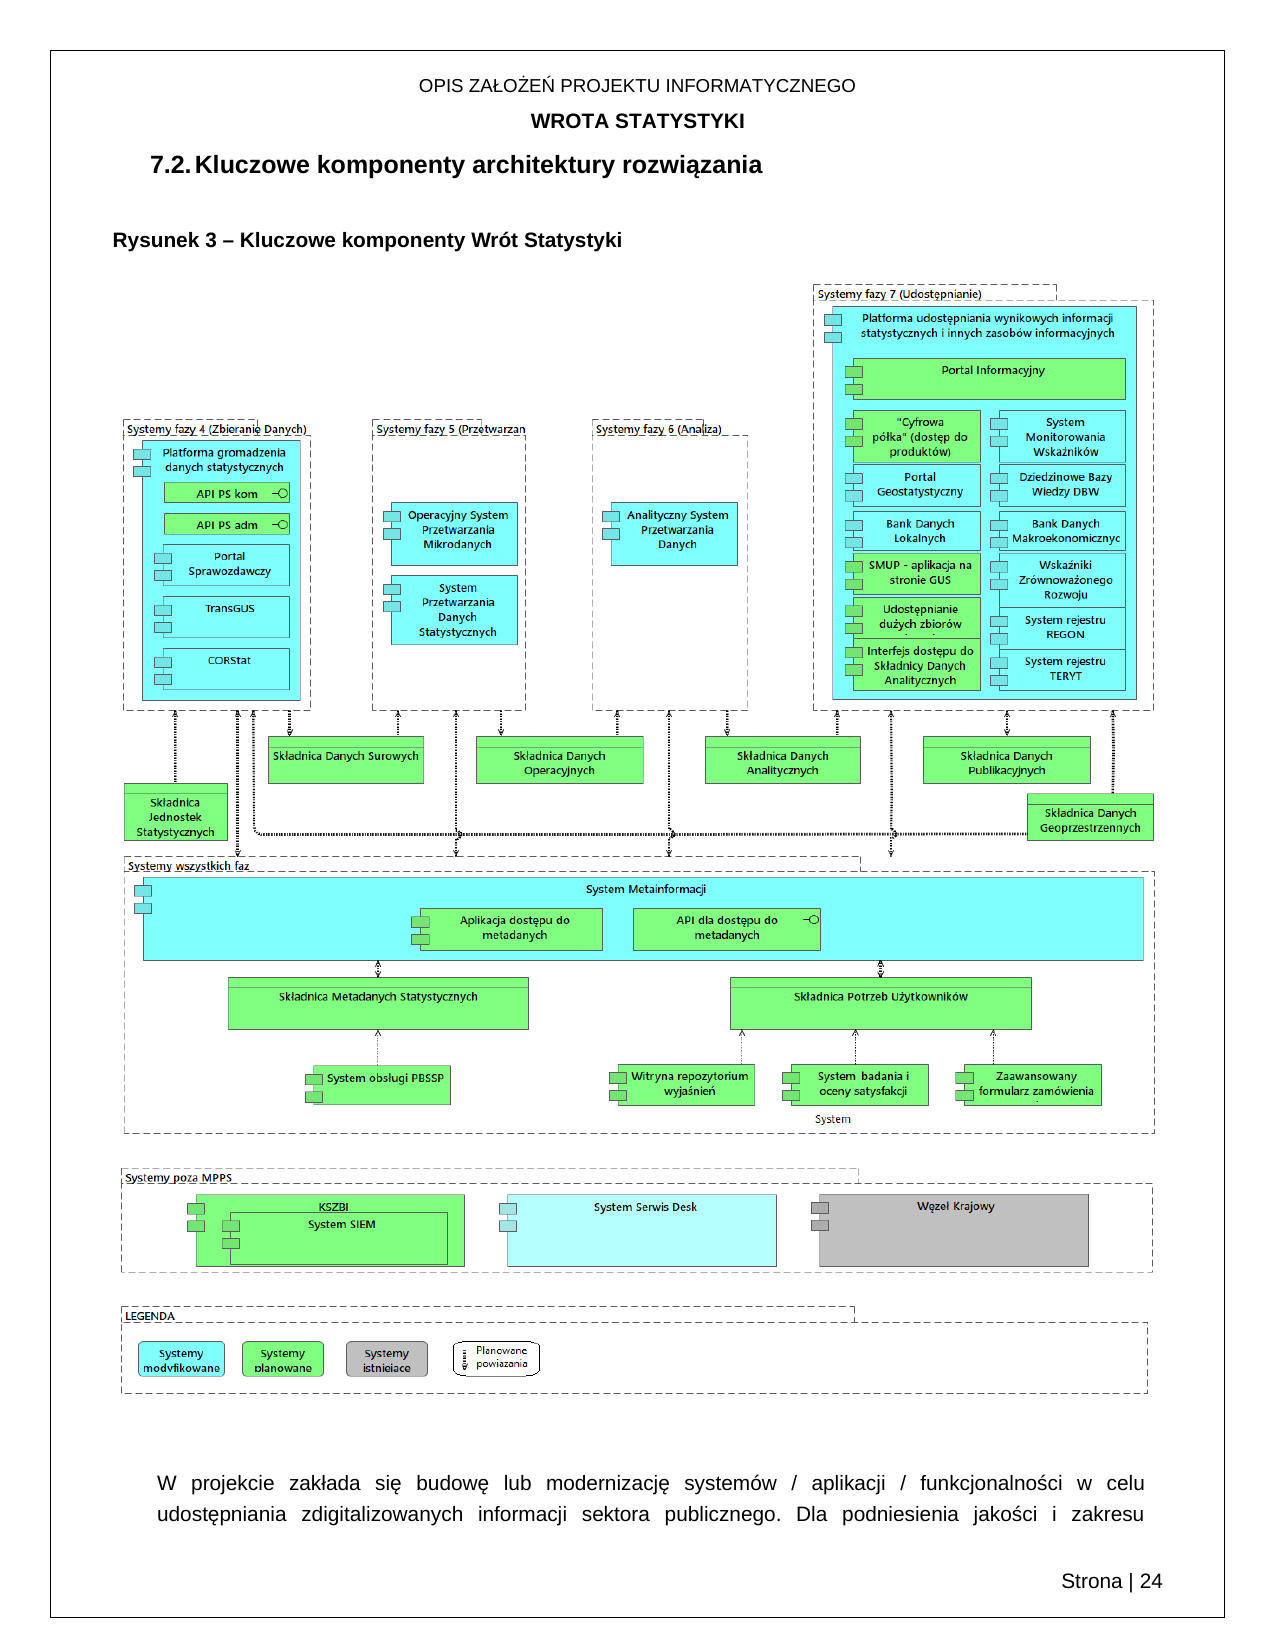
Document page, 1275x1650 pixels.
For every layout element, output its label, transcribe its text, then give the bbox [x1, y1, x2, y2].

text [157, 1463, 1146, 1526]
text Rysunek 3 – Kluczowe komponenty Wrót Statystyki [112, 228, 1162, 252]
picture [112, 275, 1163, 1402]
list Kluczowe komponenty architektury rozwiązania [150, 150, 1145, 179]
